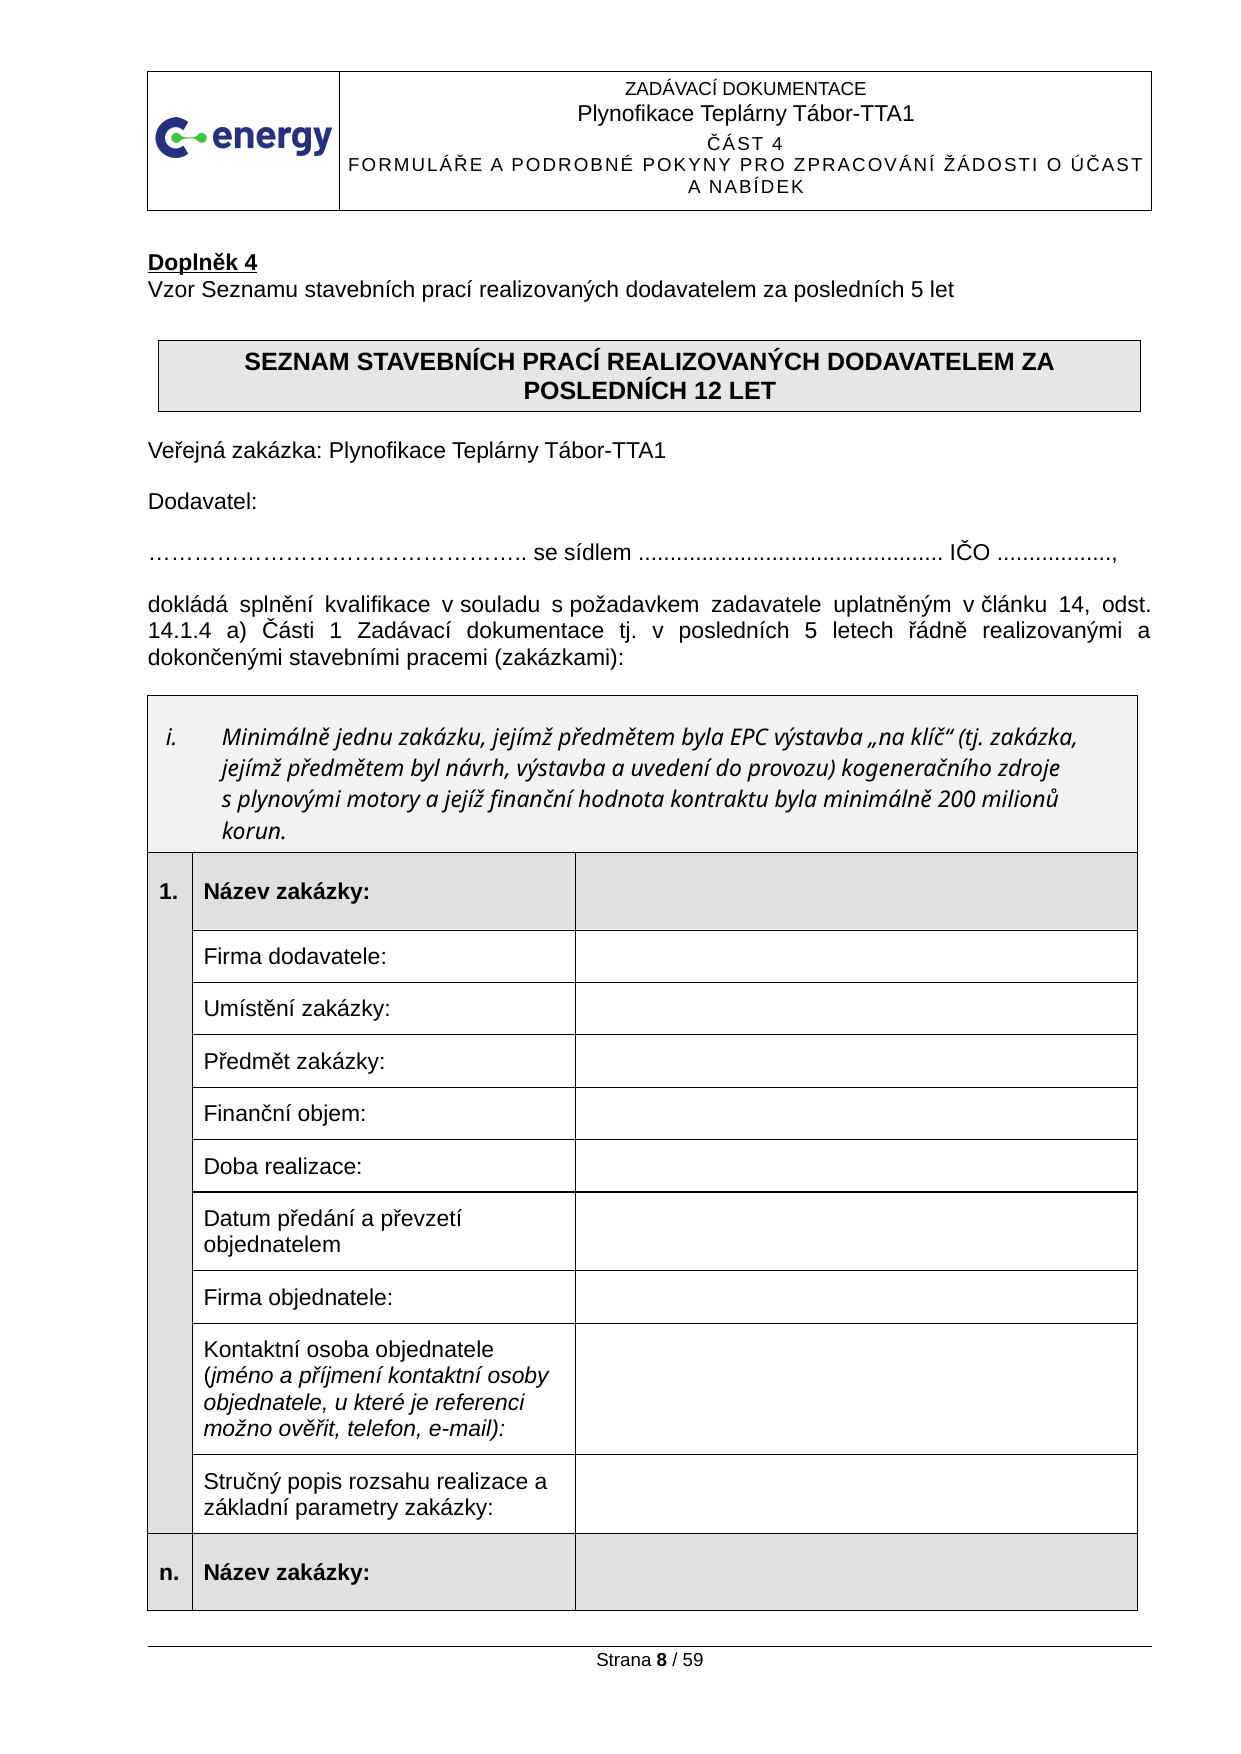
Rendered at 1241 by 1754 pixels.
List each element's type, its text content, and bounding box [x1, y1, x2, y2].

table_cell [576, 983, 1137, 1034]
picture [155, 117, 332, 158]
table_cell [576, 1088, 1137, 1139]
table_cell Umístění zakázky: [193, 983, 575, 1034]
table_cell Datum předání a převzetí objednatelem [193, 1193, 575, 1270]
table_cell [576, 931, 1137, 982]
table_cell [576, 853, 1137, 929]
table_cell Doba realizace: [193, 1140, 575, 1191]
table_cell Název zakázky: [193, 853, 575, 929]
table_cell Název zakázky: [193, 1534, 575, 1610]
table_cell Firma objednatele: [193, 1271, 575, 1323]
text dokládá splnění kvalifikace v souladu s požadavkem zadavatele uplatněným v článku 14, odst. 14.1.4 a) Části 1 Zadávací dokumentace tj. v posledních 5 letech řádně realizovanými a dokončenými stavebními pracemi (zakázkami): [148, 591, 1152, 670]
table_cell n. [148, 1534, 192, 1610]
text Veřejná zakázka: [148, 437, 1152, 463]
table_cell [576, 1324, 1137, 1454]
table_cell [576, 1534, 1137, 1610]
table_cell Firma dodavatele: [193, 931, 575, 982]
table_cell [576, 1271, 1137, 1323]
table_cell Finanční objem: [193, 1088, 575, 1139]
table_cell Kontaktní osoba objednatele (jméno a příjmení kontaktní osoby objednatele, u které je referenci možno ověřit, telefon, e-mail): [193, 1324, 575, 1454]
text ………………………………………….. se sídlem ................................................ IČO .................., [148, 539, 1152, 566]
table_header Minimálně jednu zakázku, jejímž předmětem byla EPC výstavba „na klíč“ (tj. zakázka, jejímž předmětem byl návrh, výstavba a uvedení do provozu) kogeneračního zdroje s plynovými motory a jejíž finanční hodnota kontraktu byla minimálně 200 milionů korun. [148, 696, 1137, 852]
text Dodavatel: [148, 488, 1152, 514]
table_cell Předmět zakázky: [193, 1035, 575, 1087]
table_header Seznam stavebních prací realizovaných dodavatelem za posledních 12 let [159, 341, 1140, 411]
table_cell [576, 1035, 1137, 1087]
table_cell [576, 1140, 1137, 1191]
table_cell [576, 1455, 1137, 1533]
table_cell [576, 1193, 1137, 1270]
text Doplněk 4 Vzor Seznamu stavebních prací realizovaných dodavatelem za posledních 5 let [148, 249, 1152, 302]
table_cell Stručný popis rozsahu realizace a základní parametry zakázky: [193, 1455, 575, 1533]
table_cell 1. [148, 853, 192, 1533]
